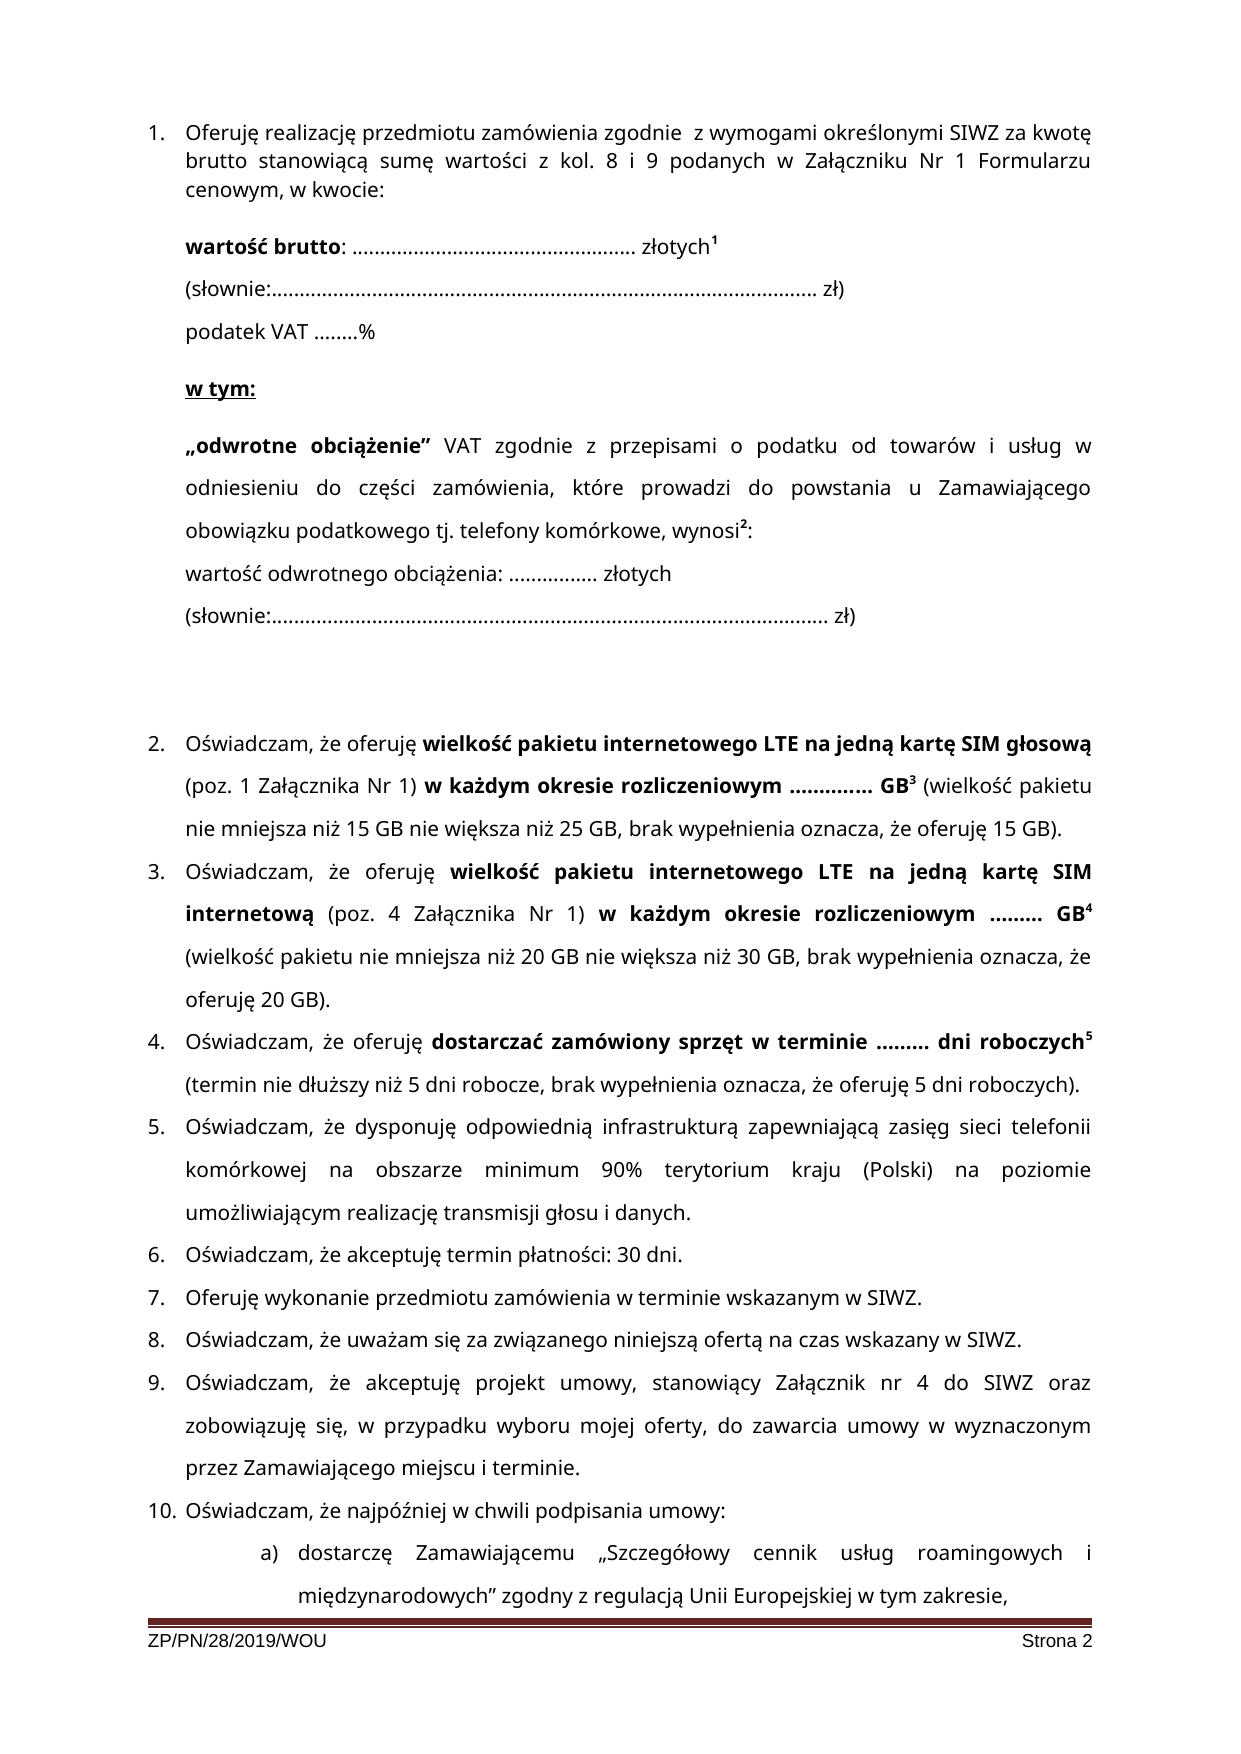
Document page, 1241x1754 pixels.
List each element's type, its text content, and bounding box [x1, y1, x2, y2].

text „odwrotne obciążenie” VAT zgodnie z przepisami o podatku od towarów i usług w odniesieniu do części zamówienia, które prowadzi do powstania u Zamawiającego obowiązku podatkowego tj. telefony komórkowe, wynosi2: [185, 431, 1092, 544]
text wartość brutto: ................................................... złotych1 [185, 232, 1092, 260]
list Oświadczam, że dysponuję odpowiednią infrastrukturą zapewniającą zasięg sieci telefonii komórkowej na obszarze minimum 90% terytorium kraju (Polski) na poziomie umożliwiającym realizację transmisji głosu i danych. [148, 1112, 1092, 1226]
list Oświadczam, że uważam się za związanego niniejszą ofertą na czas wskazany w SIWZ. [148, 1326, 1092, 1354]
list Oferuję wykonanie przedmiotu zamówienia w terminie wskazanym w SIWZ. [148, 1283, 1092, 1311]
list Oświadczam, że akceptuję projekt umowy, stanowiący Załącznik nr 4 do SIWZ oraz zobowiązuję się, w przypadku wyboru mojej oferty, do zawarcia umowy w wyznaczonym przez Zamawiającego miejscu i terminie. [148, 1368, 1092, 1482]
text wartość odwrotnego obciążenia: ................ złotych (słownie:.................................................................................................... zł) [185, 559, 1087, 630]
list Oświadczam, że najpóźniej w chwili podpisania umowy: [148, 1496, 1092, 1524]
text (słownie:.................................................................................................. zł) [185, 274, 1087, 303]
list dostarczę Zamawiającemu „Szczegółowy cennik usług roamingowych i międzynarodowych” zgodny z regulacją Unii Europejskiej w tym zakresie, [260, 1538, 1092, 1609]
list Oświadczam, że oferuję wielkość pakietu internetowego LTE na jedną kartę SIM internetową (poz. 4 Załącznika Nr 1) w każdym okresie rozliczeniowym ……… GB4 (wielkość pakietu nie mniejsza niż 20 GB nie większa niż 30 GB, brak wypełnienia oznacza, że oferuję 20 GB). [148, 857, 1092, 1013]
list Oświadczam, że oferuję dostarczać zamówiony sprzęt w terminie ……… dni roboczych5 (termin nie dłuższy niż 5 dni robocze, brak wypełnienia oznacza, że oferuję 5 dni roboczych). [148, 1027, 1092, 1098]
list Oferuję realizację przedmiotu zamówienia zgodnie z wymogami określonymi SIWZ za kwotę brutto stanowiącą sumę wartości z kol. 8 i 9 podanych w Załączniku Nr 1 Formularzu cenowym, w kwocie: [148, 118, 1092, 203]
text podatek VAT ….....% [148, 317, 1092, 346]
list Oświadczam, że oferuję wielkość pakietu internetowego LTE na jedną kartę SIM głosową (poz. 1 Załącznika Nr 1) w każdym okresie rozliczeniowym ………..… GB3 (wielkość pakietu nie mniejsza niż 15 GB nie większa niż 25 GB, brak wypełnienia oznacza, że oferuję 15 GB). [148, 729, 1092, 843]
list Oświadczam, że akceptuję termin płatności: 30 dni. [148, 1240, 1092, 1269]
text w tym: [148, 374, 1092, 402]
